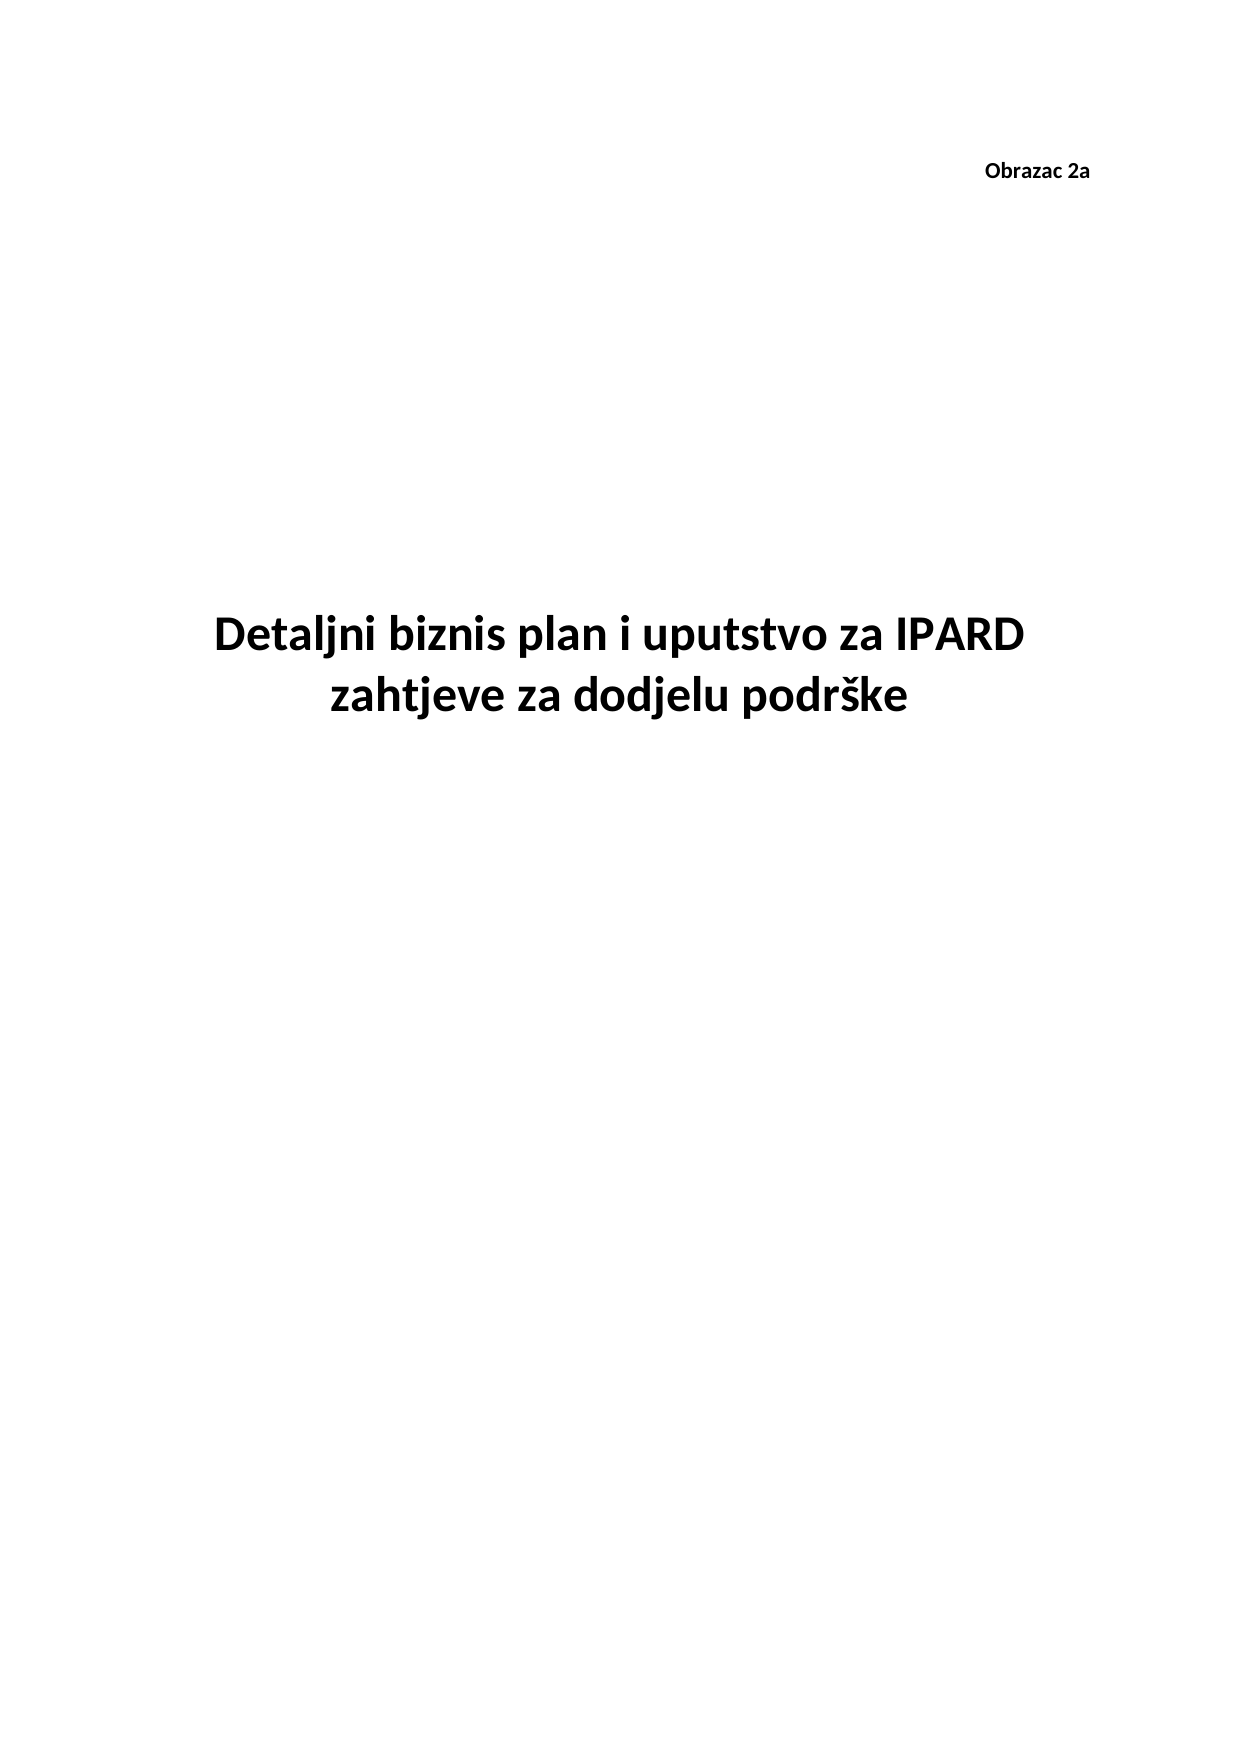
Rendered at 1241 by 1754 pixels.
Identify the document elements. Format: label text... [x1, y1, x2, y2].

text Detaljni biznis plan i uputstvo za IPARD zahtjeve za dodjelu podrške [150, 602, 1090, 724]
text Obrazac 2a [150, 156, 1090, 184]
